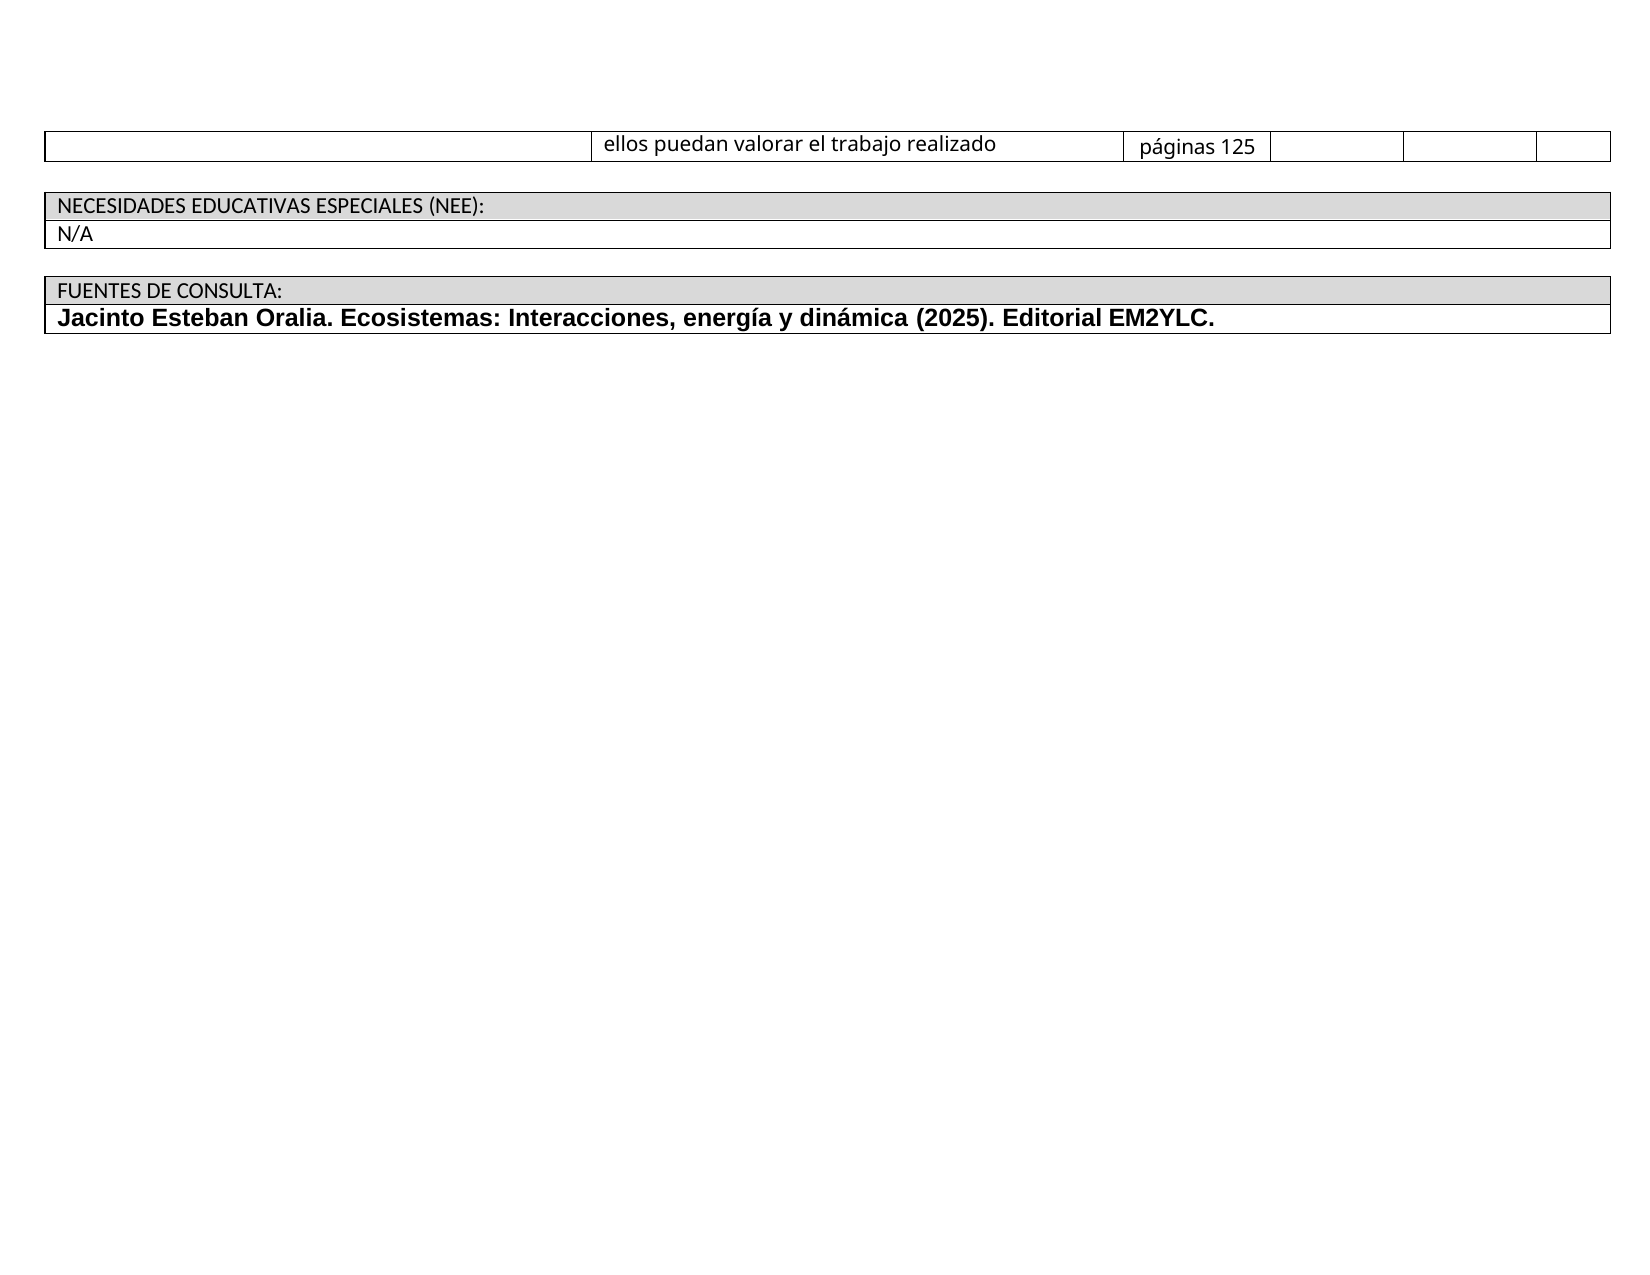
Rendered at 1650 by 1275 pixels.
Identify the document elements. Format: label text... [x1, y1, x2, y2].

table_cell Jacinto Esteban Oralia. Ecosistemas: Interacciones, energía y dinámica (2025). Editorial EM2YLC. [46, 305, 1610, 333]
table_cell N/A [46, 221, 1610, 247]
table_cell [592, 132, 1123, 161]
table_header NECESIDADES EDUCATIVAS ESPECIALES (NEE): [46, 193, 1610, 219]
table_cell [46, 132, 591, 161]
table_header FUENTES DE CONSULTA: [46, 277, 1610, 304]
table_cell Rubrica [1404, 132, 1536, 161]
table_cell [1271, 132, 1403, 161]
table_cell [1124, 132, 1270, 161]
table_cell 2 [1537, 132, 1610, 161]
